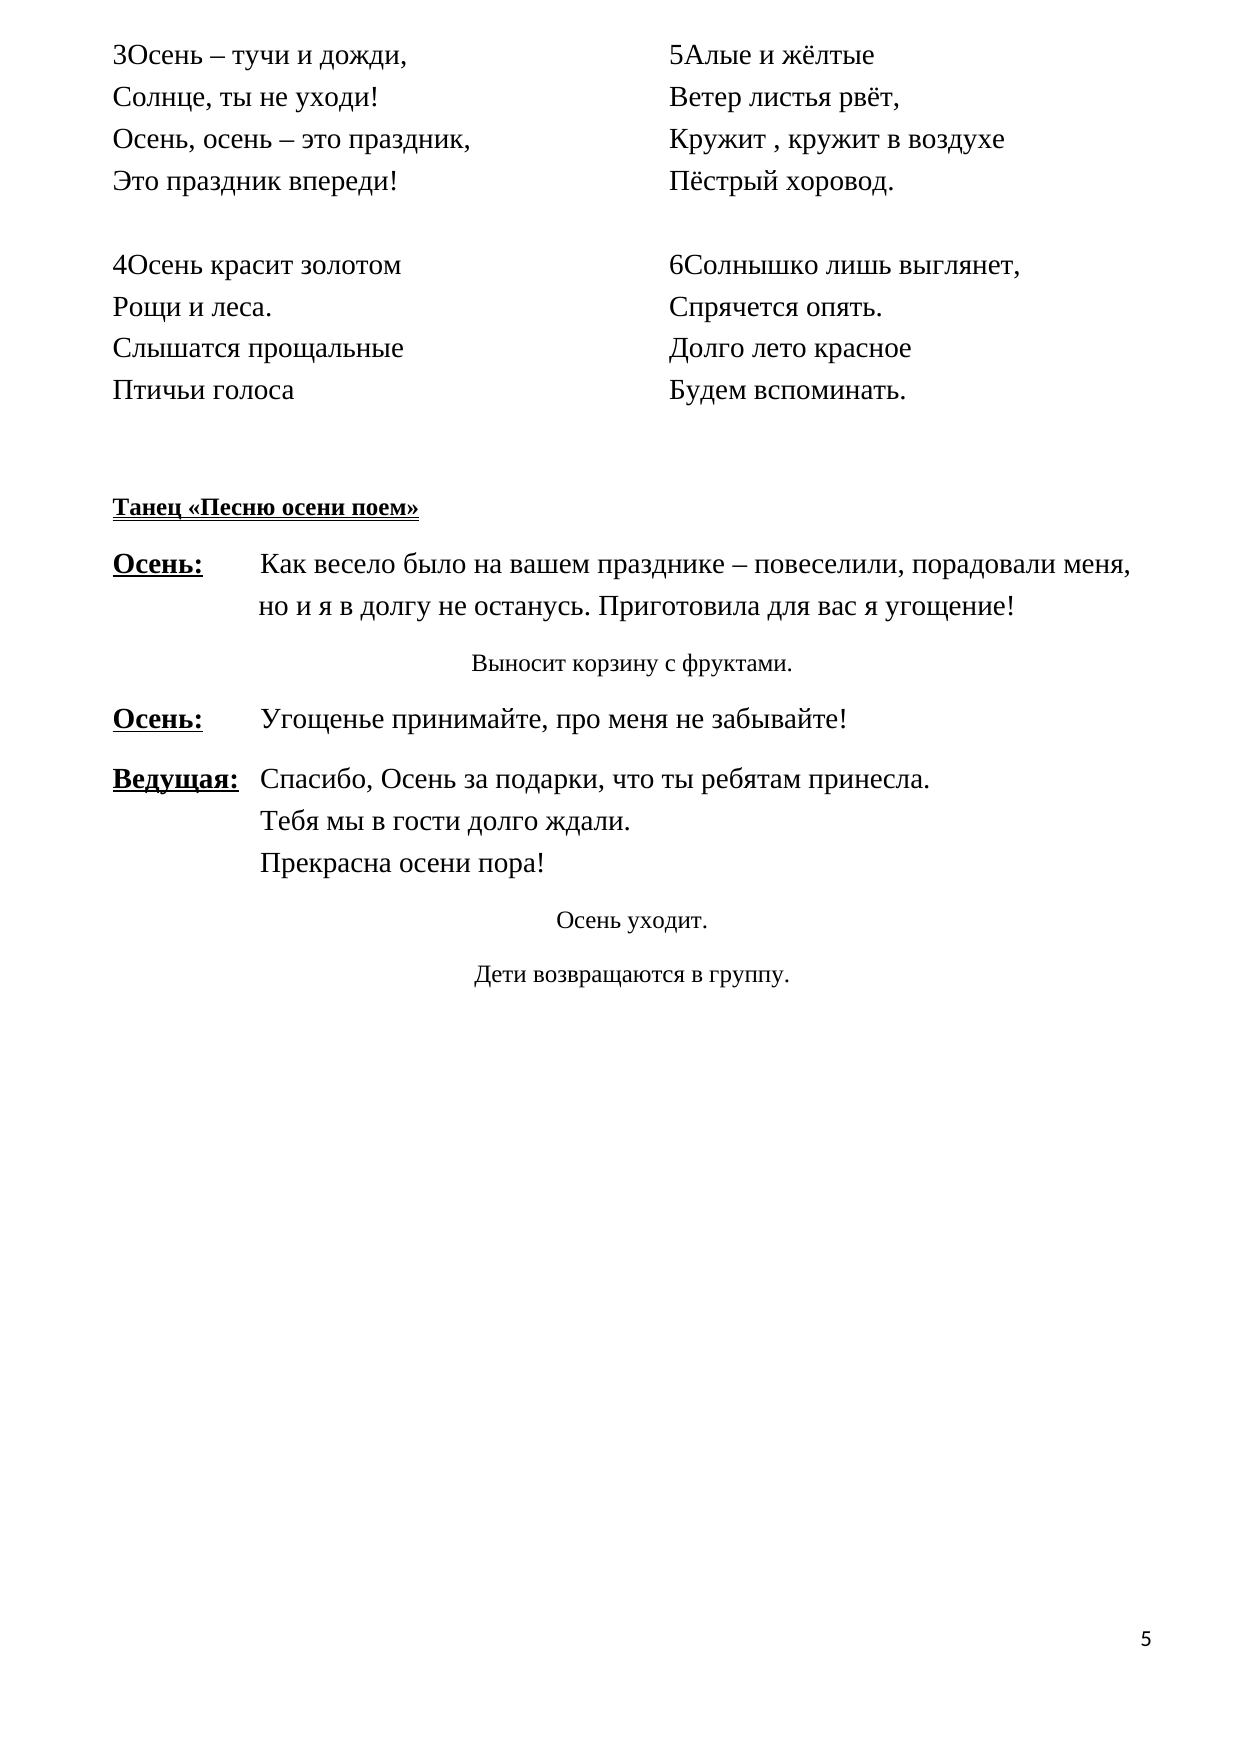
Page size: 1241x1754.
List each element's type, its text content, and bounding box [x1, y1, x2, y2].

text Слышатся прощальные [112, 331, 595, 364]
text Птичьи голоса [112, 372, 595, 406]
text Солнце, ты не уходи! [112, 79, 595, 113]
text Осень: Как весело было на вашем празднике – повеселили, порадовали меня, [112, 546, 1152, 579]
text 4Осень красит золотом [112, 247, 595, 280]
text Тебя мы в гости долго ждали. [112, 803, 1152, 837]
text Танец «Песню осени поем» [112, 492, 1152, 521]
text Осень: Угощенье принимайте, про меня не забывайте! [112, 702, 1152, 735]
text Осень уходит. [112, 905, 1152, 934]
text 5Алые и жёлтые [669, 37, 1152, 71]
text Пёстрый хоровод. [669, 163, 1152, 197]
text Выносит корзину с фруктами. [112, 648, 1152, 676]
text Осень, осень – это праздник, [112, 121, 595, 155]
text Это праздник впереди! [112, 163, 595, 197]
text Кружит , кружит в воздухе [669, 121, 1152, 155]
text Будем вспоминать. [669, 372, 1152, 406]
text Рощи и леса. [112, 289, 595, 322]
text 3Осень – тучи и дожди, [112, 37, 595, 71]
text Ведущая: Спасибо, Осень за подарки, что ты ребятам принесла. [112, 761, 1152, 795]
text Долго лето красное [669, 331, 1152, 364]
text Прекрасна осени пора! [112, 845, 1152, 879]
text но и я в долгу не останусь. Приготовила для вас я угощение! [112, 588, 1152, 621]
text Ветер листья рвёт, [669, 79, 1152, 113]
text 6Солнышко лишь выглянет, [669, 247, 1152, 280]
text Дети возвращаются в группу. [112, 959, 1152, 987]
text Спрячется опять. [669, 289, 1152, 322]
